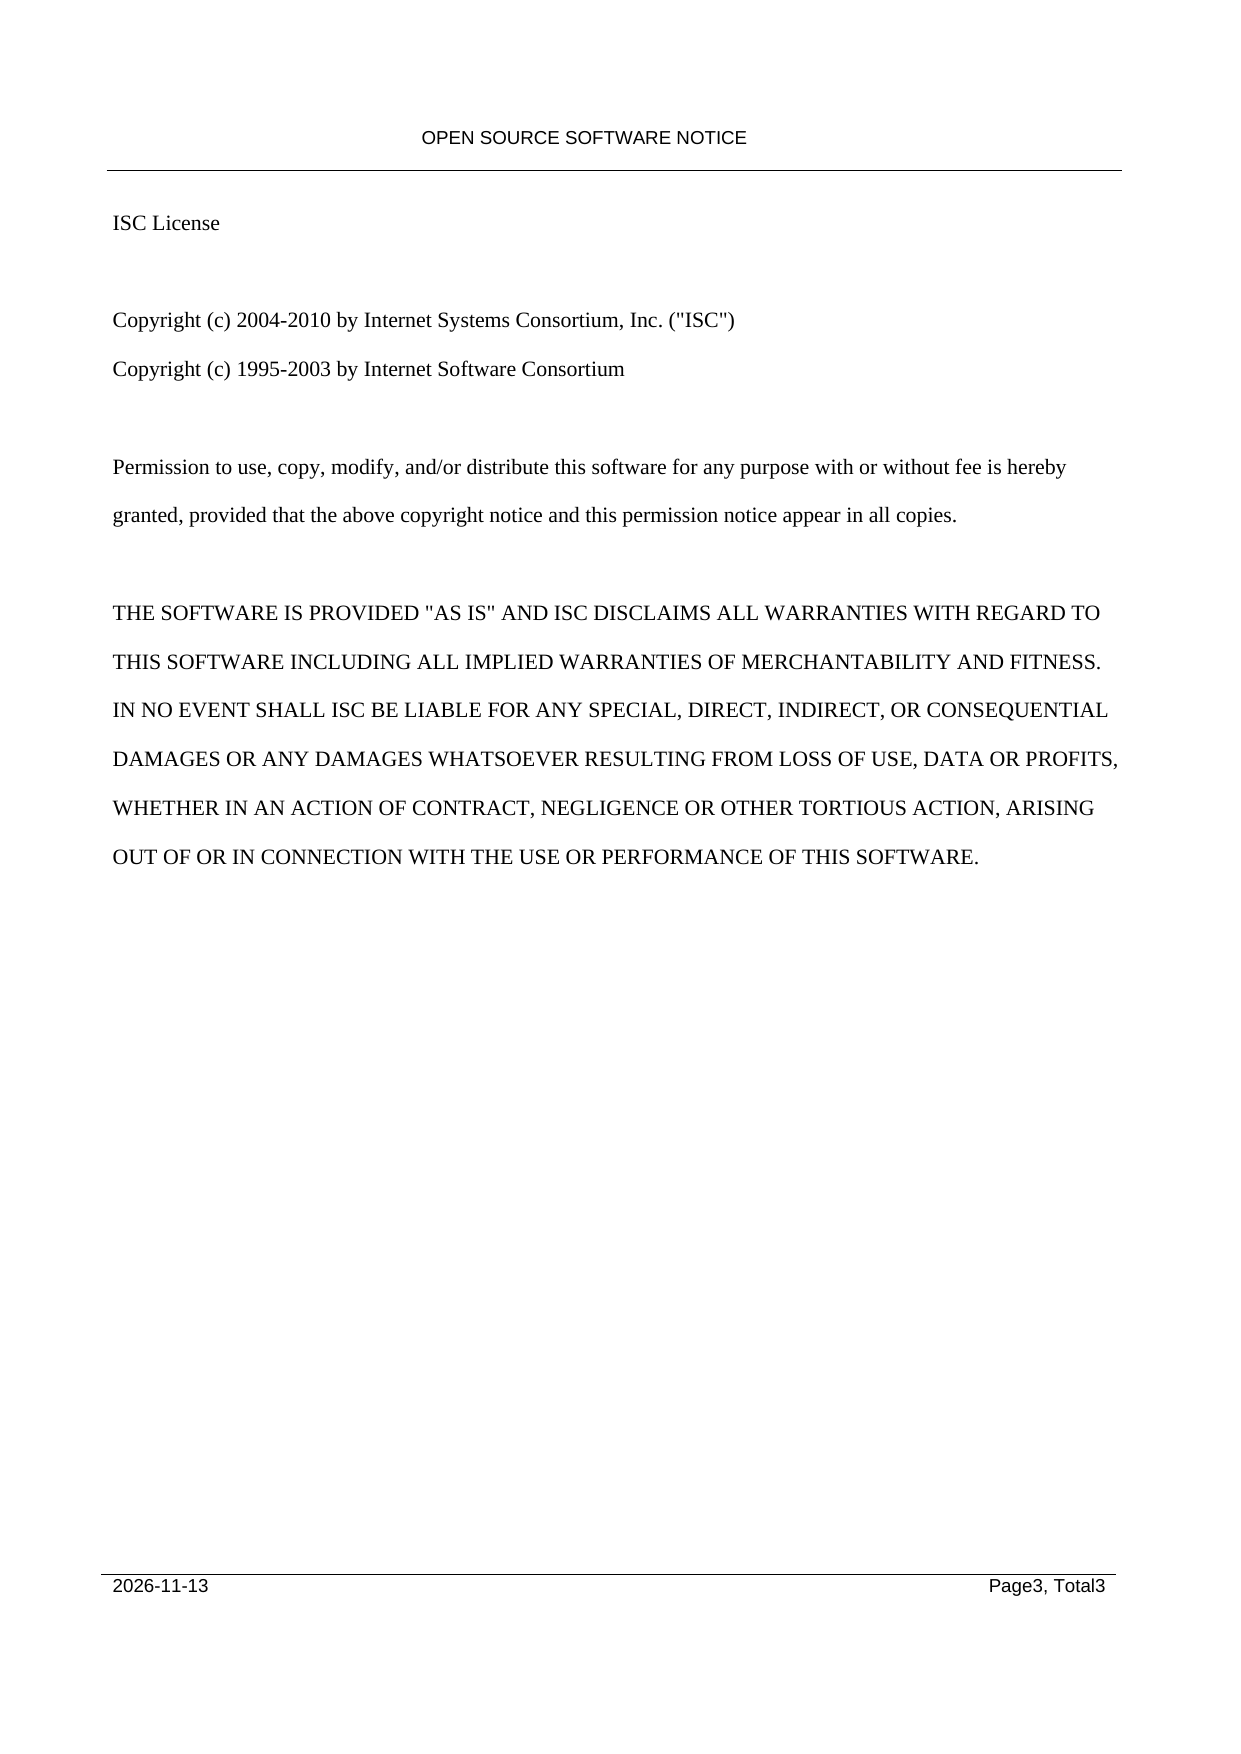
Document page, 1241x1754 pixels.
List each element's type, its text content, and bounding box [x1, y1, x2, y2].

text ISC License Copyright (c) 2004-2010 by Internet Systems Consortium, Inc. ("ISC") Copyright (c) 1995-2003 by Internet Software Consortium Permission to use, copy, modify, and/or distribute this software for any purpose with or without fee is hereby granted, provided that the above copyright notice and this permission notice appear in all copies. THE SOFTWARE IS PROVIDED "AS IS" AND ISC DISCLAIMS ALL WARRANTIES WITH REGARD TO THIS SOFTWARE INCLUDING ALL IMPLIED WARRANTIES OF MERCHANTABILITY AND FITNESS. IN NO EVENT SHALL ISC BE LIABLE FOR ANY SPECIAL, DIRECT, INDIRECT, OR CONSEQUENTIAL DAMAGES OR ANY DAMAGES WHATSOEVER RESULTING FROM LOSS OF USE, DATA OR PROFITS, WHETHER IN AN ACTION OF CONTRACT, NEGLIGENCE OR OTHER TORTIOUS ACTION, ARISING OUT OF OR IN CONNECTION WITH THE USE OR PERFORMANCE OF THIS SOFTWARE. [112, 206, 1128, 873]
